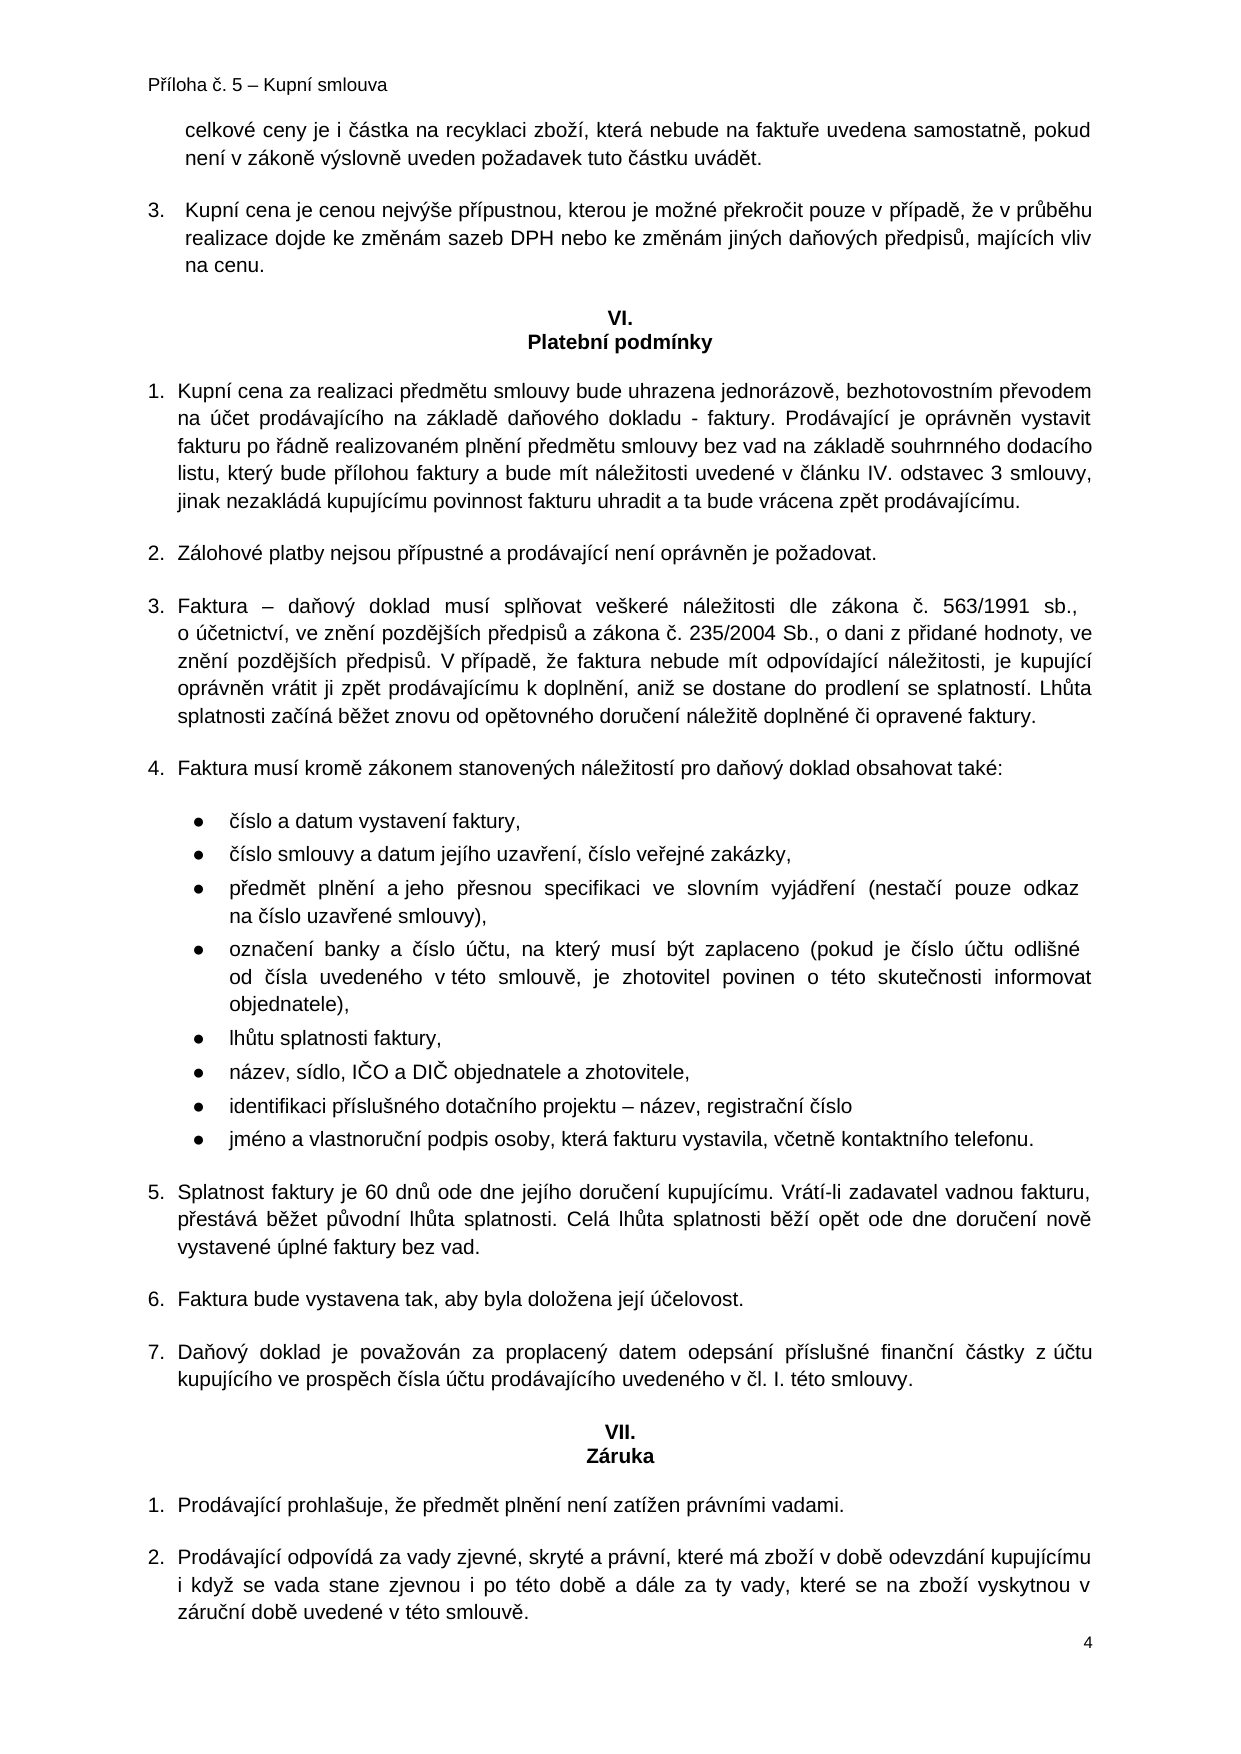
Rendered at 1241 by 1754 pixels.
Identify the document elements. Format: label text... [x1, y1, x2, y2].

list předmět plnění a jeho přesnou specifikaci ve slovním vyjádření (nestačí pouze odkaz na číslo uzavřené smlouvy), [192, 876, 1092, 927]
list Daňový doklad je považován za proplacený datem odepsání příslušné finanční částky z účtu kupujícího ve prospěch čísla účtu prodávajícího uvedeného v čl. I. této smlouvy. [148, 1340, 1092, 1391]
list Kupní cena je cenou nejvýše přípustnou, kterou je možné překročit pouze v případě, že v průběhu realizace dojde ke změnám sazeb DPH nebo ke změnám jiných daňových předpisů, majících vliv na cenu. [148, 198, 1092, 277]
list Faktura bude vystavena tak, aby byla doložena její účelovost. [148, 1287, 1092, 1311]
list jméno a vlastnoruční podpis osoby, která fakturu vystavila, včetně kontaktního telefonu. [192, 1127, 1092, 1151]
list číslo smlouvy a datum jejího uzavření, číslo veřejné zakázky, [192, 842, 1092, 866]
list Prodávající odpovídá za vady zjevné, skryté a právní, které má zboží v době odevzdání kupujícímu i když se vada stane zjevnou i po této době a dále za ty vady, které se na zboží vyskytnou v záruční době uvedené v této smlouvě. [148, 1545, 1092, 1624]
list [148, 118, 1092, 169]
text Platební podmínky [148, 329, 1092, 353]
list Prodávající prohlašuje, že předmět plnění není zatížen právními vadami. [148, 1493, 1092, 1517]
list Kupní cena za realizaci předmětu smlouvy bude uhrazena jednorázově, bezhotovostním převodem na účet prodávajícího na základě daňového dokladu - faktury. Prodávající je oprávněn vystavit fakturu po řádně realizovaném plnění předmětu smlouvy bez vad na základě souhrnného dodacího listu, který bude přílohou faktury a bude mít náležitosti uvedené v článku IV. odstavec 3 smlouvy, jinak nezakládá kupujícímu povinnost fakturu uhradit a ta bude vrácena zpět prodávajícímu. [148, 378, 1092, 512]
list Faktura musí kromě zákonem stanovených náležitostí pro daňový doklad obsahovat také: [148, 756, 1092, 780]
list označení banky a číslo účtu, na který musí být zaplaceno (pokud je číslo účtu odlišné od čísla uvedeného v této smlouvě, je zhotovitel povinen o této skutečnosti informovat objednatele), [192, 937, 1092, 1016]
list číslo a datum vystavení faktury, [192, 808, 1092, 832]
list Faktura – daňový doklad musí splňovat veškeré náležitosti dle zákona č. 563/1991 sb., o účetnictví, ve znění pozdějších předpisů a zákona č. 235/2004 Sb., o dani z přidané hodnoty, ve znění pozdějších předpisů. V případě, že faktura nebude mít odpovídající náležitosti, je kupující oprávněn vrátit ji zpět prodávajícímu k doplnění, aniž se dostane do prodlení se splatností. Lhůta splatnosti začíná běžet znovu od opětovného doručení náležitě doplněné či opravené faktury. [148, 593, 1092, 727]
text VII. [148, 1420, 1092, 1444]
text Záruka [148, 1444, 1092, 1468]
list Zálohové platby nejsou přípustné a prodávající není oprávněn je požadovat. [148, 541, 1092, 565]
list identifikaci příslušného dotačního projektu – název, registrační číslo [192, 1093, 1092, 1117]
text VI. [148, 306, 1092, 329]
list název, sídlo, IČO a DIČ objednatele a zhotovitele, [192, 1060, 1092, 1084]
list Splatnost faktury je 60 dnů ode dne jejího doručení kupujícímu. Vrátí-li zadavatel vadnou fakturu, přestává běžet původní lhůta splatnosti. Celá lhůta splatnosti běží opět ode dne doručení nově vystavené úplné faktury bez vad. [148, 1180, 1092, 1259]
list lhůtu splatnosti faktury, [192, 1026, 1092, 1050]
